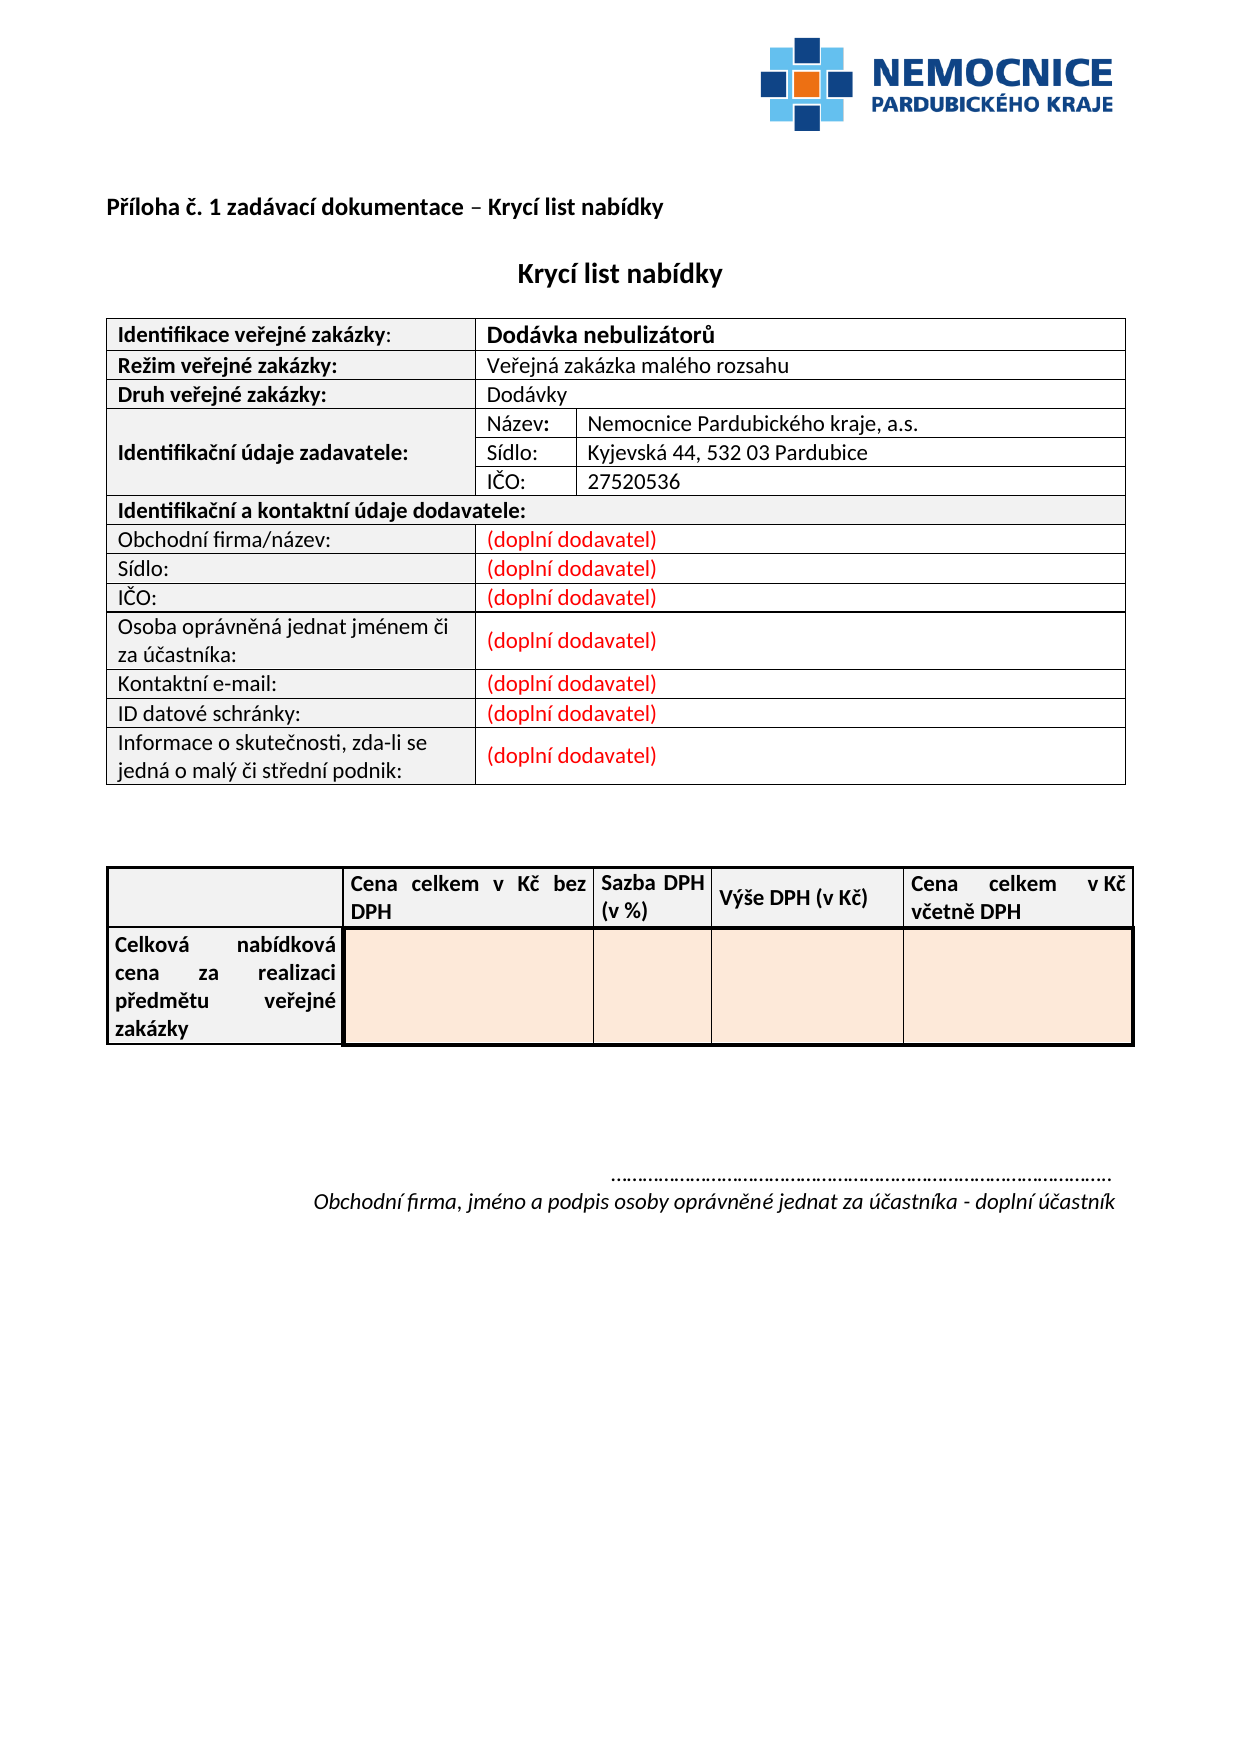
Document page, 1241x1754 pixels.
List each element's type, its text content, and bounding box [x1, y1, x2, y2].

table_cell Kyjevská 44, 532 03 Pardubice [577, 438, 1125, 466]
table_cell Dodávky [476, 380, 1125, 408]
table_cell Veřejná zakázka malého rozsahu [476, 351, 1125, 379]
table_cell Celková nabídková cena za realizaci předmětu veřejné zakázky [109, 928, 341, 1042]
table_cell 27520536 [577, 467, 1125, 495]
table_cell (doplní dodavatel) [476, 554, 1125, 582]
table_cell Režim veřejné zakázky: [107, 351, 475, 379]
table_cell Druh veřejné zakázky: [107, 380, 475, 408]
table_cell [594, 930, 711, 1042]
table_cell Sídlo: [476, 438, 576, 466]
table_cell (doplní dodavatel) [476, 670, 1125, 698]
table_cell [346, 930, 593, 1042]
table_header Cena celkem v Kč včetně DPH [904, 869, 1132, 926]
table_cell Kontaktní e-mail: [107, 670, 475, 698]
table_cell ID datové schránky: [107, 699, 475, 727]
table_cell Identifikační a kontaktní údaje dodavatele: [107, 496, 1125, 524]
table_header Výše DPH (v Kč) [712, 869, 903, 926]
text ………………………………………………………………………………….. [106, 1159, 1134, 1187]
text Krycí list nabídky [106, 255, 1134, 290]
table_cell (doplní dodavatel) [476, 728, 1125, 784]
table_cell [904, 930, 1131, 1042]
table_cell Sídlo: [107, 554, 475, 582]
text Příloha č. 1 zadávací dokumentace – Krycí list nabídky [106, 191, 1134, 222]
table_cell IČO: [107, 584, 475, 611]
table_header Sazba DPH (v %) [594, 869, 711, 926]
text Obchodní firma, jméno a podpis osoby oprávněné jednat za účastníka - doplní účastník [106, 1187, 1134, 1215]
table_cell Název: [476, 409, 576, 437]
table_header [109, 869, 342, 926]
table_cell IČO: [476, 467, 576, 495]
table_cell Osoba oprávněná jednat jménem či za účastníka: [107, 613, 475, 668]
table_cell Identifikační údaje zadavatele: [107, 409, 475, 495]
table_cell Obchodní firma/název: [107, 525, 475, 553]
table_cell (doplní dodavatel) [476, 584, 1125, 611]
table_cell (doplní dodavatel) [476, 699, 1125, 727]
table_header Cena celkem v Kč bez DPH [344, 869, 593, 926]
picture [759, 37, 1113, 132]
table_header Identifikace veřejné zakázky: [107, 319, 475, 350]
table_cell (doplní dodavatel) [476, 525, 1125, 553]
table_header Dodávka nebulizátorů [476, 319, 1125, 350]
table_cell (doplní dodavatel) [476, 613, 1125, 668]
table_cell Informace o skutečnosti, zda-li se jedná o malý či střední podnik: [107, 728, 475, 784]
table_cell Nemocnice Pardubického kraje, a.s. [577, 409, 1125, 437]
table_cell [712, 930, 903, 1042]
